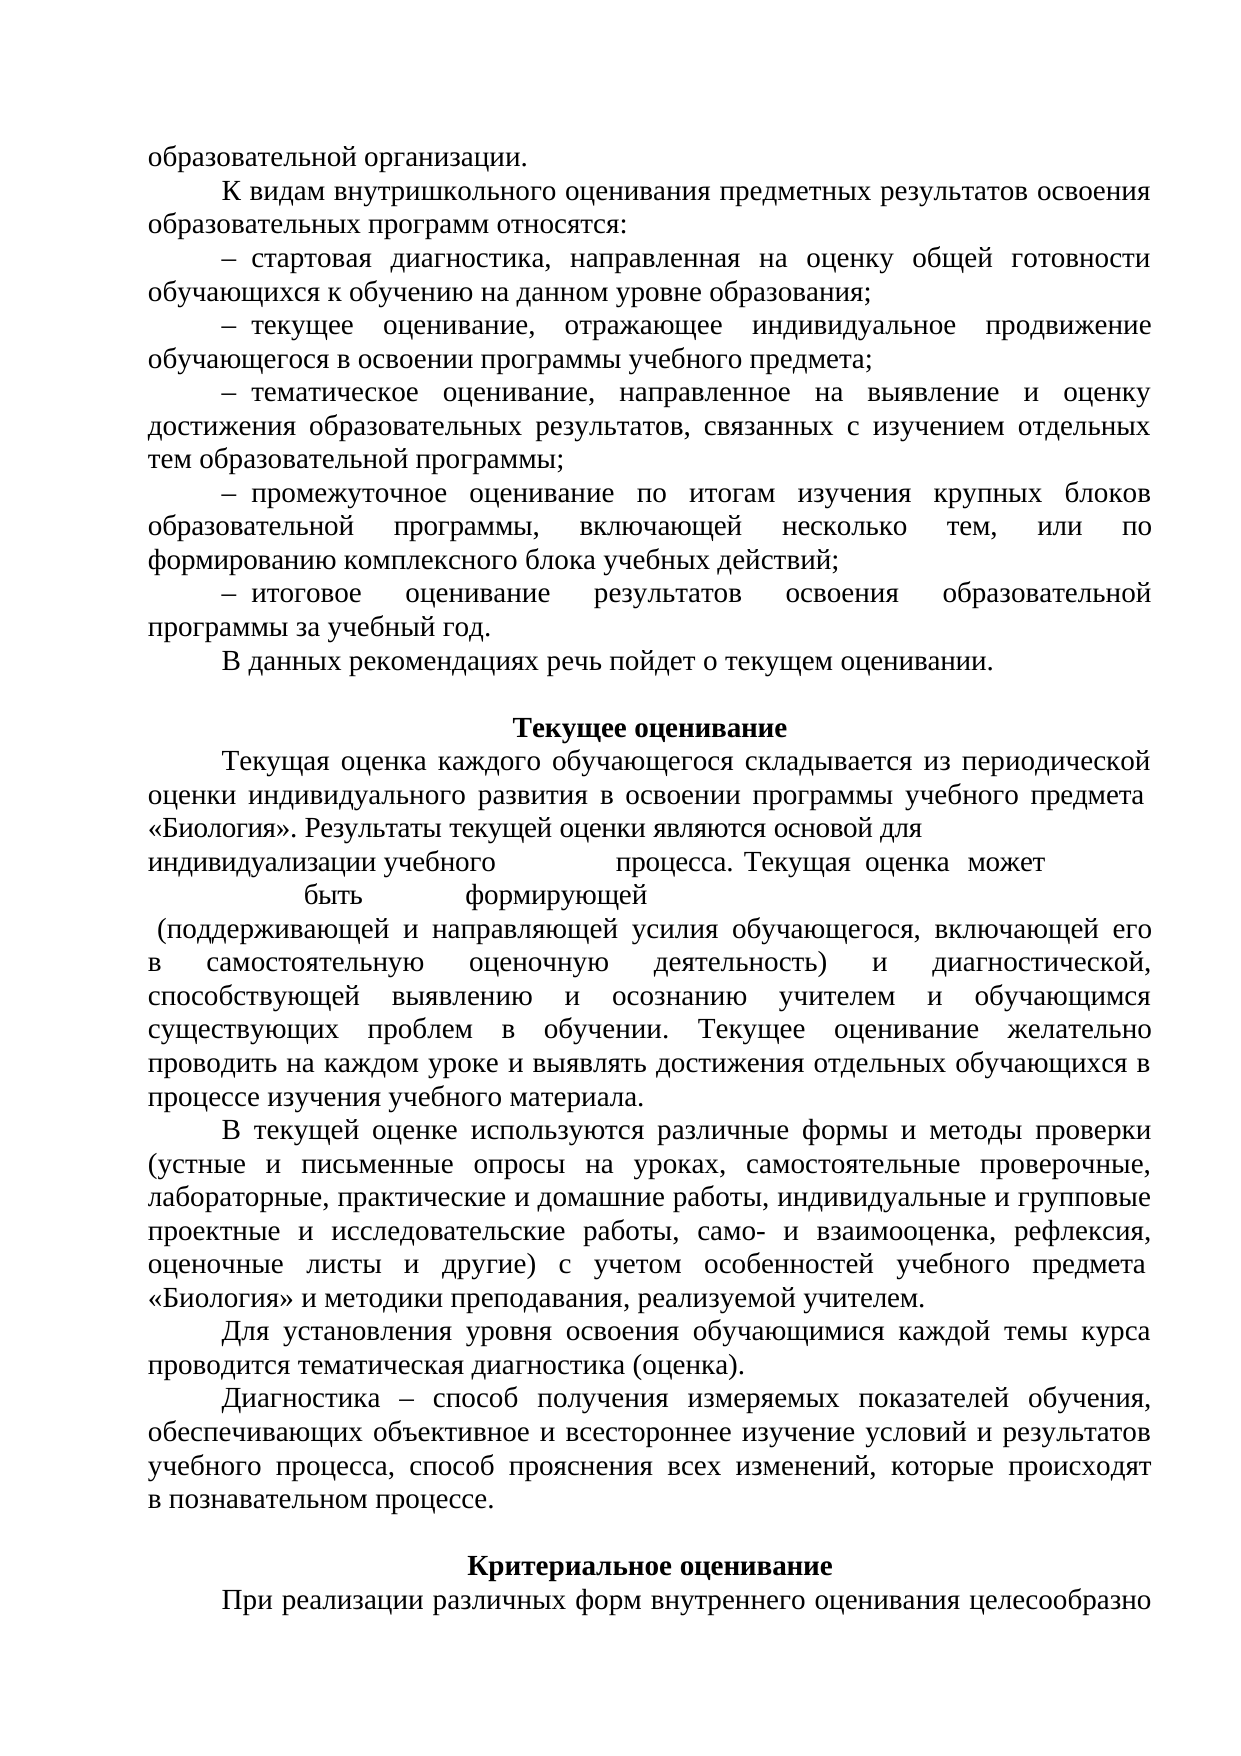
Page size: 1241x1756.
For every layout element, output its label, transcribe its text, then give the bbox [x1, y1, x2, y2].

text Для установления уровня освоения обучающимися каждой темы курса проводится тематическая диагностика (оценка). [148, 1313, 1151, 1381]
text Текущая оценка каждого обучающегося складывается из периодической оценки индивидуального развития в освоении программы учебного предмета [148, 743, 1151, 810]
text (поддерживающей и направляющей усилия обучающегося, включающей его в самостоятельную оценочную деятельность) и диагностической, способствующей выявлению и осознанию учителем и обучающимся существующих проблем в обучении. Текущее оценивание желательно проводить на каждом уроке и выявлять достижения отдельных обучающихся в процессе изучения учебного материала. [148, 911, 1152, 1112]
text В данных рекомендациях речь пойдет о текущем оценивании. [221, 643, 1166, 676]
text К видам внутришкольного оценивания предметных результатов освоения образовательных программ относятся: [148, 173, 1151, 240]
text «Биология». Результаты текущей оценки являются основой для индивидуализации учебного процесса. Текущая оценка может быть формирующей [148, 810, 1152, 911]
list стартовая диагностика, направленная на оценку общей готовности обучающихся к обучению на данном уровне образования; [148, 240, 1151, 307]
list текущее оценивание, отражающее индивидуальное продвижение обучающегося в освоении программы учебного предмета; [148, 307, 1152, 374]
list итоговое оценивание результатов освоения образовательной программы за учебный год. [148, 576, 1151, 643]
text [148, 1582, 1152, 1615]
subtitle Критериальное оценивание [148, 1548, 1152, 1582]
text «Биология» и методики преподавания, реализуемой учителем. [148, 1280, 1166, 1313]
list промежуточное оценивание по итогам изучения крупных блоков образовательной программы, включающей несколько тем, или по формированию комплексного блока учебных действий; [148, 475, 1152, 576]
list тематическое оценивание, направленное на выявление и оценку достижения образовательных результатов, связанных с изучением отдельных тем образовательной программы; [148, 374, 1152, 475]
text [148, 139, 1151, 173]
text Диагностика – способ получения измеряемых показателей обучения, обеспечивающих объективное и всестороннее изучение условий и результатов учебного процесса, способ прояснения всех изменений, которые происходят в познавательном процессе. [148, 1381, 1152, 1515]
text В текущей оценке используются различные формы и методы проверки (устные и письменные опросы на уроках, самостоятельные проверочные, лабораторные, практические и домашние работы, индивидуальные и групповые проектные и исследовательские работы, само- и взаимооценка, рефлексия, оценочные листы и другие) с учетом особенностей учебного предмета [148, 1112, 1152, 1280]
subtitle Текущее оценивание [148, 710, 1152, 743]
